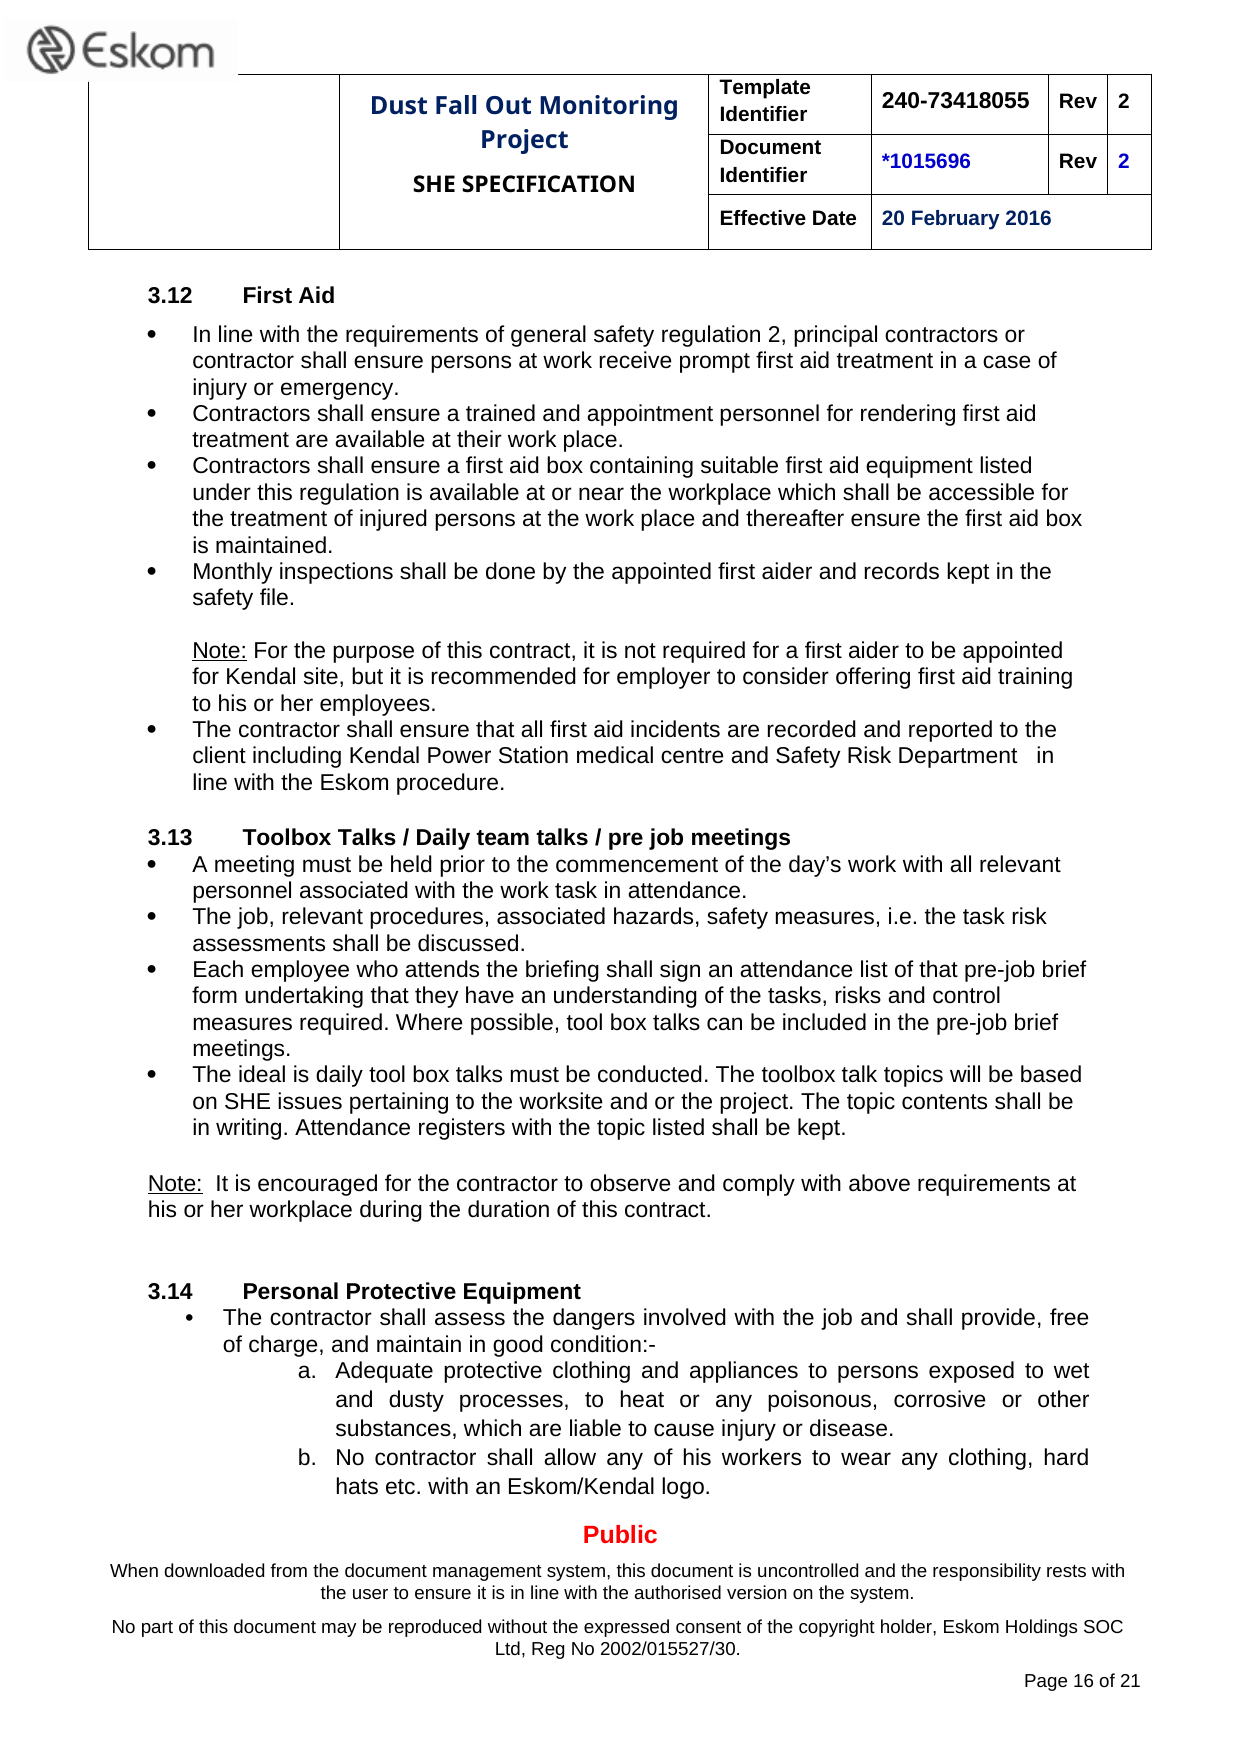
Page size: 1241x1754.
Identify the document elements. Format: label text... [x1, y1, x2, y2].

list The job, relevant procedures, associated hazards, safety measures, i.e. the task risk assessments shall be discussed. [148, 903, 1090, 956]
text Note: For the purpose of this contract, it is not required for a first aider to be appointed for Kendal site, but it is recommended for employer to consider offering first aid training to his or her employees. [192, 637, 1090, 716]
list In line with the requirements of general safety regulation 2, principal contractors or contractor shall ensure persons at work receive prompt first aid treatment in a case of injury or emergency. [148, 321, 1090, 400]
list The ideal is daily tool box talks must be conducted. The toolbox talk topics will be based on SHE issues pertaining to the worksite and or the project. The topic contents shall be in writing. Attendance registers with the topic listed shall be kept. [148, 1061, 1090, 1141]
list Each employee who attends the briefing shall sign an attendance list of that pre-job brief form undertaking that they have an understanding of the tasks, risks and control measures required. Where possible, tool box talks can be included in the pre-job brief meetings. [148, 956, 1090, 1061]
list No contractor shall allow any of his workers to wear any clothing, hard hats etc. with an Eskom/Kendal logo. [298, 1444, 1090, 1499]
list A meeting must be held prior to the commencement of the day’s work with all relevant personnel associated with the work task in attendance. [148, 851, 1090, 903]
list Toolbox Talks / Daily team talks / pre job meetings [148, 824, 1090, 851]
list The contractor shall ensure that all first aid incidents are recorded and reported to the client including Kendal Power Station medical centre and Safety Risk Department in line with the Eskom procedure. [148, 716, 1090, 795]
list First Aid [148, 282, 1090, 308]
list Contractors shall ensure a trained and appointment personnel for rendering first aid treatment are available at their work place. [148, 400, 1090, 452]
list The contractor shall assess the dangers involved with the job and shall provide, free of charge, and maintain in good condition:- [185, 1304, 1090, 1357]
list Contractors shall ensure a first aid box containing suitable first aid equipment listed under this regulation is available at or near the workplace which shall be accessible for the treatment of injured persons at the work place and thereafter ensure the first aid box is maintained. [148, 452, 1090, 558]
list Monthly inspections shall be done by the appointed first aider and records kept in the safety file. [148, 558, 1090, 611]
text Note: It is encouraged for the contractor to observe and comply with above requirements at his or her workplace during the duration of this contract. [148, 1170, 1090, 1222]
list Personal Protective Equipment [148, 1278, 1090, 1304]
list Adequate protective clothing and appliances to persons exposed to wet and dusty processes, to heat or any poisonous, corrosive or other substances, which are liable to cause injury or disease. [298, 1357, 1090, 1441]
